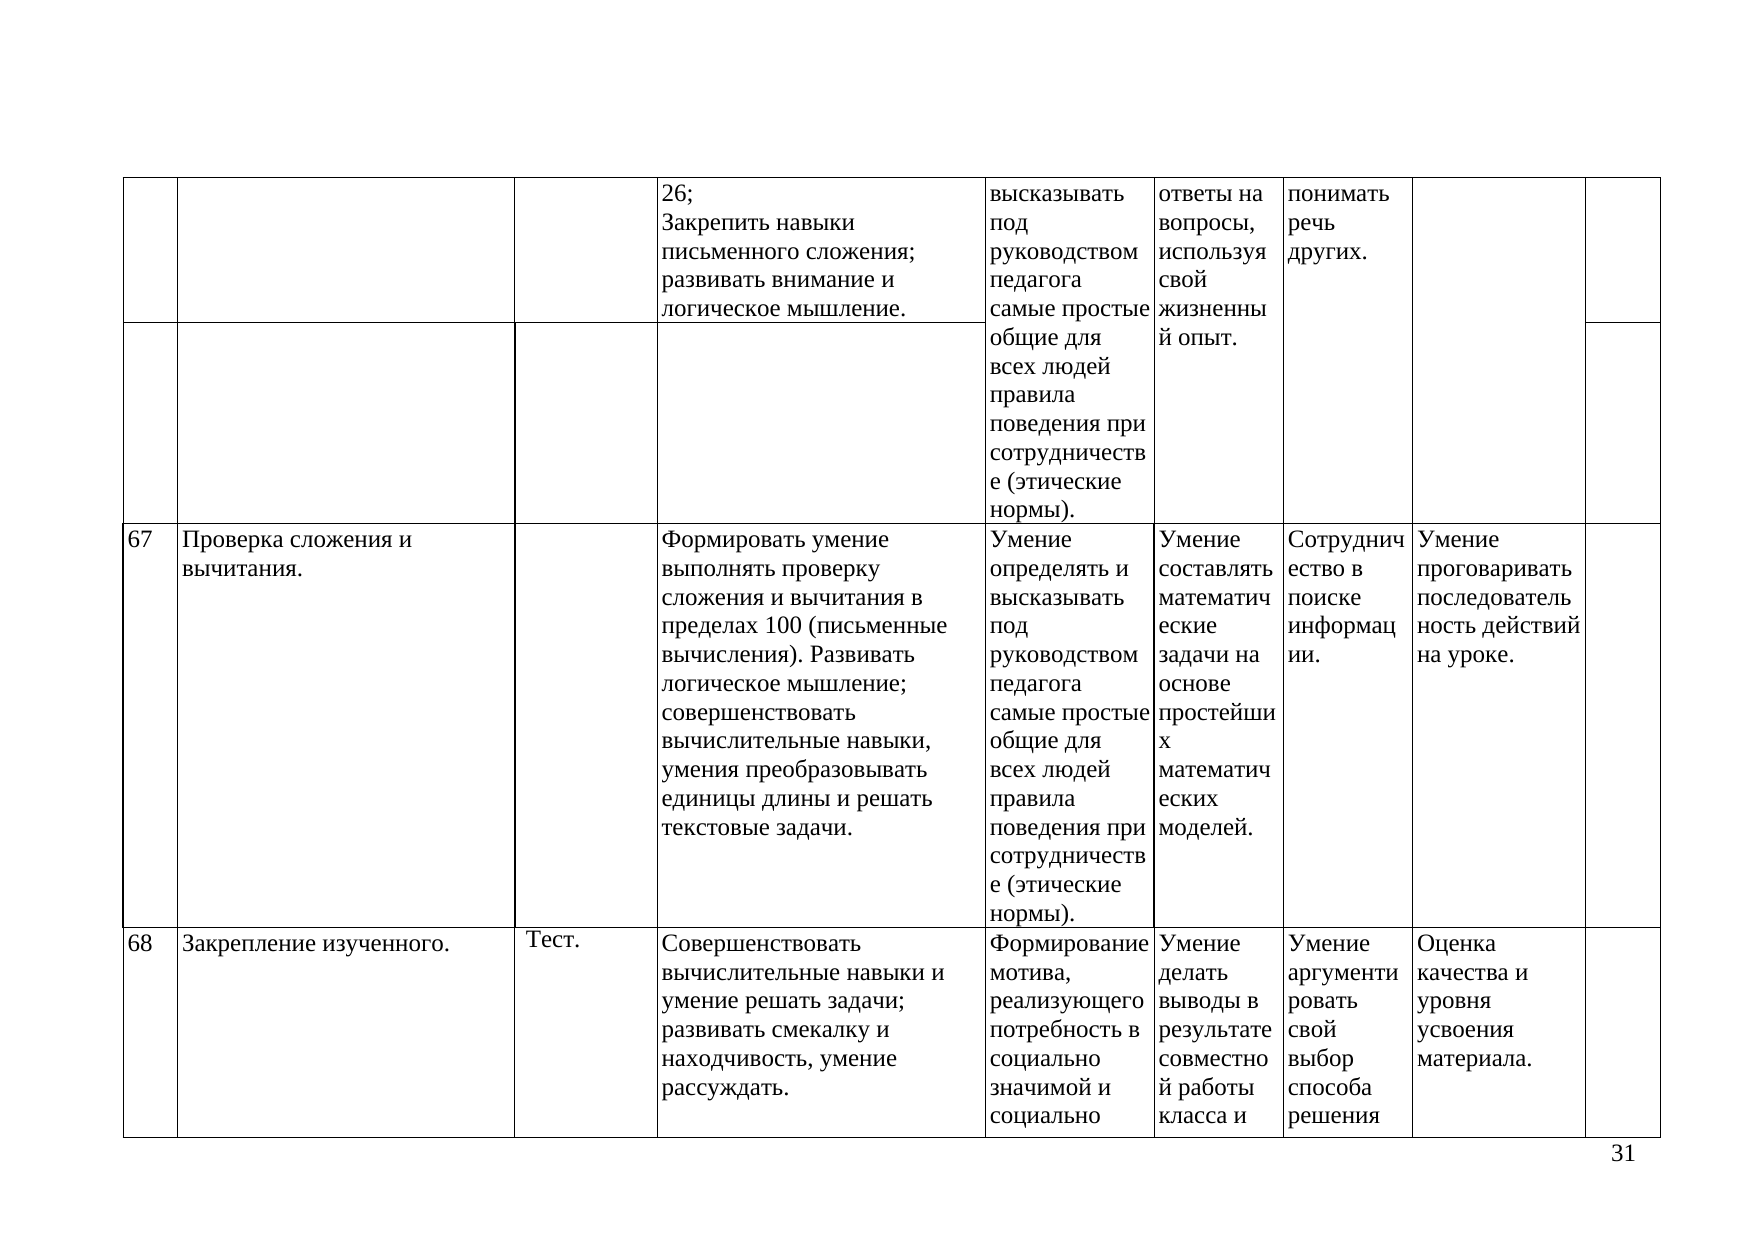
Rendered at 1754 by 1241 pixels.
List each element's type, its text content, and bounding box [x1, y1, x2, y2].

table_cell Проверка сложения и вычитания. [178, 524, 514, 927]
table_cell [178, 178, 514, 322]
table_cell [1155, 928, 1283, 1137]
table_cell Формировать умение выполнять проверку сложения и вычитания в пределах 100 (письменные вычисления). Развивать логическое мышление; совершенствовать вычислительные навыки, умения преобразовывать единицы длины и решать текстовые задачи. [658, 524, 985, 927]
table_cell [124, 323, 177, 523]
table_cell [986, 178, 1154, 523]
table_cell 67 [124, 524, 177, 927]
table_cell [658, 323, 985, 523]
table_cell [1284, 928, 1412, 1137]
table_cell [658, 178, 985, 322]
table_cell Умение проговаривать последовательность действий на уроке. [1413, 524, 1585, 927]
table_cell 66 [124, 178, 177, 322]
table_cell 68 [124, 928, 177, 1137]
table_cell [1586, 178, 1660, 322]
table_cell [516, 323, 657, 523]
table_cell [1586, 928, 1660, 1137]
table_cell [1586, 524, 1660, 927]
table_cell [986, 928, 1154, 1137]
table_cell [1586, 323, 1660, 523]
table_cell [1413, 178, 1585, 523]
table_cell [1413, 928, 1585, 1137]
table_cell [178, 928, 514, 1137]
table_cell Умение составлять математические задачи на основе простейших математических моделей. [1155, 524, 1283, 927]
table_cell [1284, 178, 1412, 523]
table_cell Сотрудничество в поиске информации. [1284, 524, 1412, 927]
table_cell [515, 178, 657, 322]
table_cell Умение определять и высказывать под руководством педагога самые простые общие для всех людей правила поведения при сотрудничестве (этические нормы). [986, 524, 1153, 927]
table_cell [516, 524, 657, 927]
table_cell Тест. [515, 928, 657, 1137]
table_cell [178, 323, 514, 523]
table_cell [658, 928, 985, 1137]
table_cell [1155, 178, 1283, 523]
